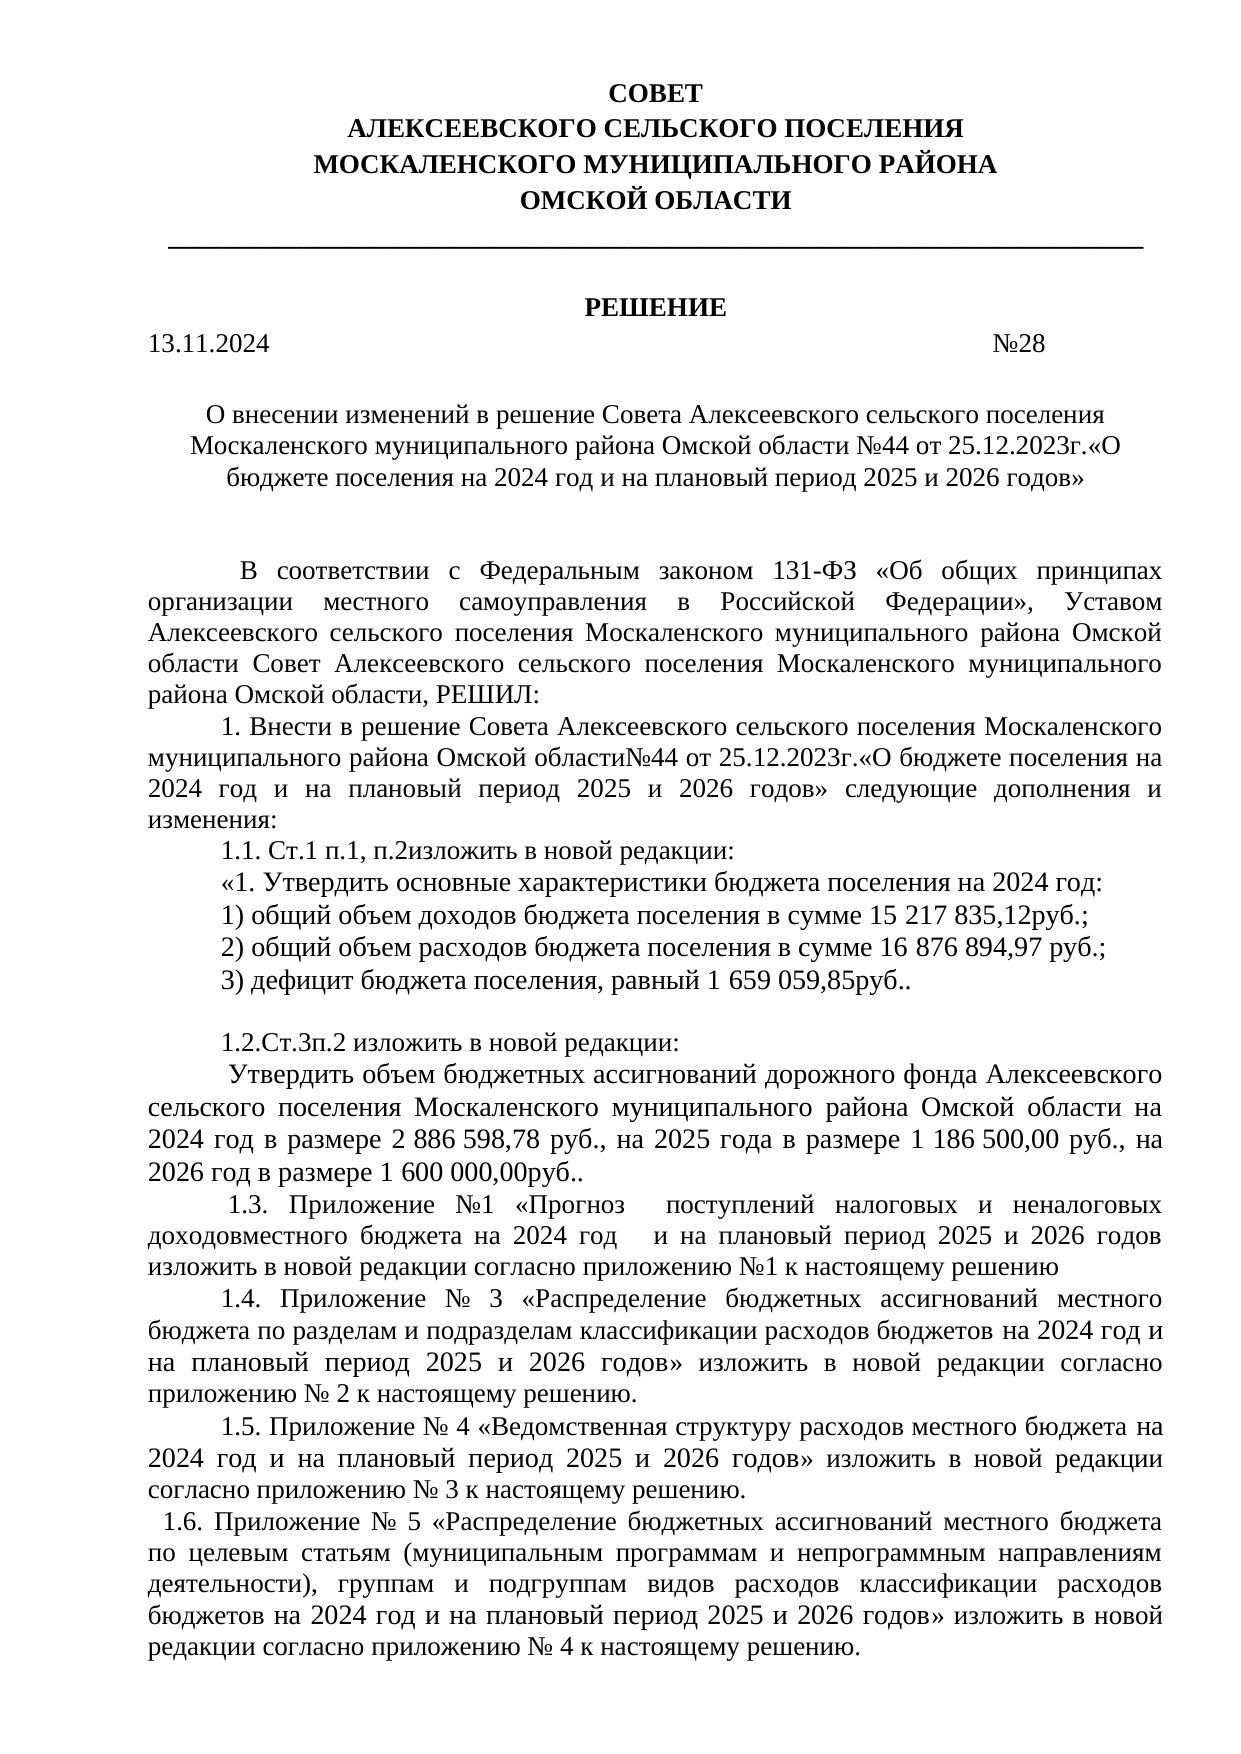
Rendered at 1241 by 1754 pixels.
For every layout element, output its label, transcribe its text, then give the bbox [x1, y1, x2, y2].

text РЕШЕНИЕ [148, 291, 1163, 322]
text ________________________________________________________________________ [148, 220, 1163, 251]
text 1.4. Приложение № 3 «Распределение бюджетных ассигнований местного бюджета по разделам и подразделам классификации расходов бюджетов на 2024 год и на плановый период 2025 и 2026 годов» изложить в новой редакции согласно приложению № 2 к настоящему решению. [148, 1282, 1163, 1409]
text «1. Утвердить основные характеристики бюджета поселения на 2024 год: [148, 866, 1163, 898]
text О внесении изменений в решение Совета Алексеевского сельского поселения Москаленского муниципального района Омской области №44 от 25.12.2023г.«О бюджете поселения на 2024 год и на плановый период 2025 и 2026 годов» [148, 398, 1163, 492]
text В соответствии с Федеральным законом 131-ФЗ «Об общих принципах организации местного самоуправления в Российской Федерации», Уставом Алексеевского сельского поселения Москаленского муниципального района Омской области Совет Алексеевского сельского поселения Москаленского муниципального района Омской области, РЕШИЛ: [148, 554, 1163, 710]
text ОМСКОЙ ОБЛАСТИ [148, 184, 1163, 215]
text МОСКАЛЕНСКОГО МУНИЦИПАЛЬНОГО РАЙОНА [148, 148, 1163, 179]
text Утвердить объем бюджетных ассигнований дорожного фонда Алексеевского сельского поселения Москаленского муниципального района Омской области на 2024 год в размере 2 886 598,78 руб., на 2025 года в размере 1 186 500,00 руб., на 2026 год в размере 1 600 000,00руб.. [148, 1057, 1163, 1187]
text 3) дефицит бюджета поселения, равный 1 659 059,85руб.. [148, 963, 1163, 995]
text 1.3. Приложение №1 «Прогноз поступлений налоговых и неналоговых доходовместного бюджета на 2024 год и на плановый период 2025 и 2026 годов изложить в новой редакции согласно приложению №1 к настоящему решению [148, 1187, 1163, 1282]
text 2) общий объем расходов бюджета поселения в сумме 16 876 894,97 руб.; [148, 930, 1163, 963]
list 1.1. Ст.1 п.1, п.2изложить в новой редакции: [221, 834, 1163, 866]
list 1.2.Ст.3п.2 изложить в новой редакции: [221, 1026, 1163, 1057]
text 1.6. Приложение № 5 «Распределение бюджетных ассигнований местного бюджета по целевым статьям (муниципальным программам и непрограммным направлениям деятельности), группам и подгруппам видов расходов классификации расходов бюджетов на 2024 год и на плановый период 2025 и 2026 годов» изложить в новой редакции согласно приложению № 4 к настоящему решению. [148, 1505, 1163, 1662]
text СОВЕТ [148, 77, 1163, 108]
text АЛЕКСЕЕВСКОГО СЕЛЬСКОГО ПОСЕЛЕНИЯ [148, 112, 1163, 144]
text 1.5. Приложение № 4 «Ведомственная структуру расходов местного бюджета на 2024 год и на плановый период 2025 и 2026 годов» изложить в новой редакции согласно приложению № 3 к настоящему решению. [148, 1409, 1163, 1505]
text 1) общий объем доходов бюджета поселения в сумме 15 217 835,12руб.; [148, 898, 1163, 930]
text 13.11.2024 №28 [148, 327, 1163, 358]
text 1. Внести в решение Совета Алексеевского сельского поселения Москаленского муниципального района Омской области№44 от 25.12.2023г.«О бюджете поселения на 2024 год и на плановый период 2025 и 2026 годов» следующие дополнения и изменения: [148, 710, 1163, 834]
